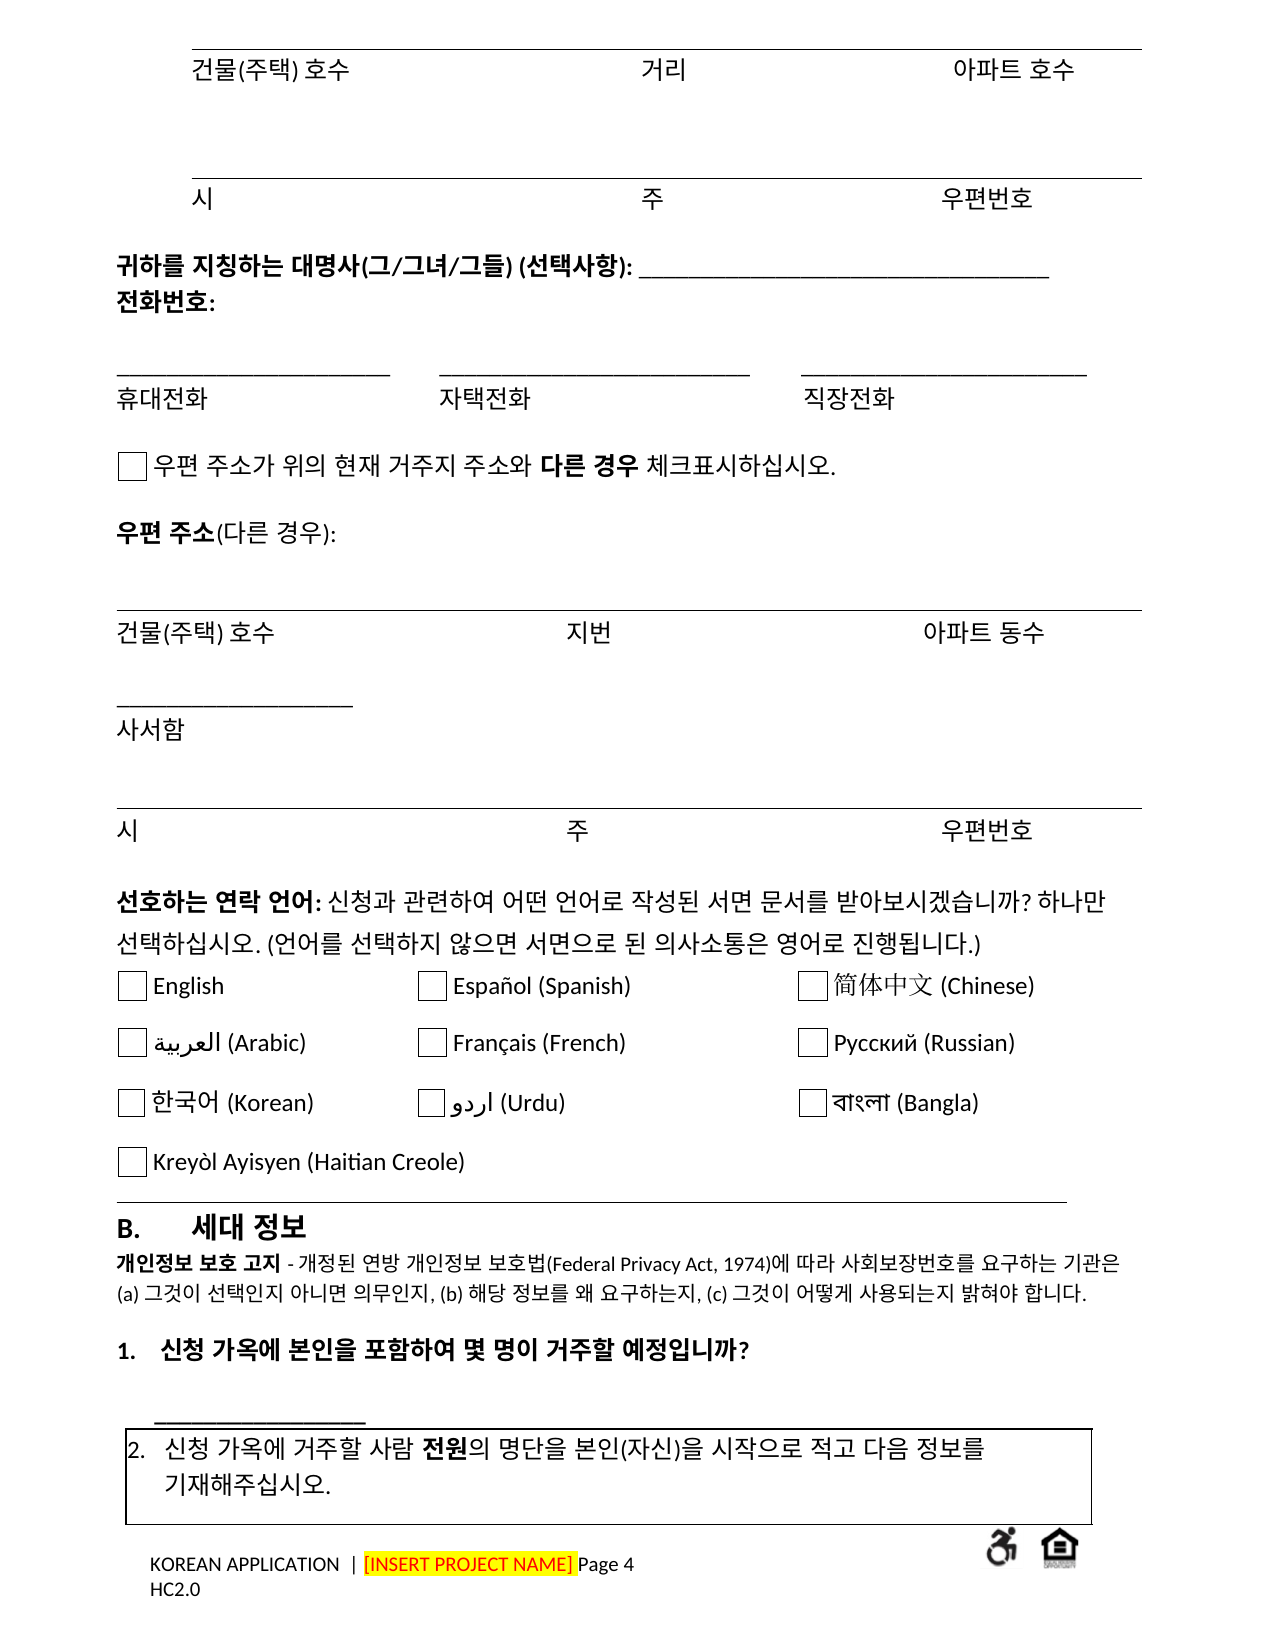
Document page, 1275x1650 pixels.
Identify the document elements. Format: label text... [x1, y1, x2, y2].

text ______________________ _________________________ _______________________ [117, 349, 1142, 379]
list _________________ [154, 1397, 1142, 1428]
text 선호하는 연락 언어: 신청과 관련하여 어떤 언어로 작성된 서면 문서를 받아보시겠습니까? 하나만 선택하십시오. (언어를 선택하지 않으면 서면으로 된 의사소통은 영어로 진행됩니다.) [117, 882, 1142, 960]
text العربية (Arabic) Français (French) Русский (Russian) [117, 1027, 1142, 1057]
picture [978, 1525, 1024, 1569]
text 시 주 우편번호 [192, 179, 1142, 216]
text 사서함 [117, 711, 1142, 747]
text 시 주 우편번호 [117, 809, 1142, 847]
list 개인정보 보호 고지 - 개정된 연방 개인정보 보호법(Federal Privacy Act, 1974)에 따라 사회보장번호를 요구하는 기관은 (a) 그것이 선택인지 아니면 의무인지, (b) 해당 정보를 왜 요구하는지, (c) 그것이 어떻게 사용되는지 밝혀야 합니다. [117, 1247, 1142, 1308]
text 전화번호: [117, 282, 1142, 318]
text 휴대전화 자택전화 직장전화 [117, 379, 1142, 416]
text English Español (Spanish) 简体中文 (Chinese) [117, 966, 1142, 1002]
text Kreyòl Ayisyen (Haitian Creole) [117, 1146, 1142, 1177]
text 우편 주소(다른 경우): [117, 513, 1142, 549]
text 건물(주택) 호수 지번 아파트 동수 [117, 611, 1142, 650]
text 한국어 (Korean) اردو (Urdu) বাংলা (Bangla) [117, 1082, 1142, 1121]
picture [1038, 1525, 1080, 1570]
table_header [127, 1430, 1091, 1523]
text 건물(주택) 호수 거리 아파트 호수 [192, 50, 1142, 86]
text 우편 주소가 위의 현재 거주지 주소와 다른 경우 체크표시하십시오. [117, 446, 1142, 483]
text 귀하를 지칭하는 대명사(그/그녀/그들) (선택사항): _________________________________ [117, 246, 1142, 282]
list 신청 가옥에 본인을 포함하여 몇 명이 거주할 예정입니까? [117, 1331, 1142, 1367]
list 세대 정보 [117, 1203, 1067, 1247]
text ___________________ [117, 680, 1142, 711]
